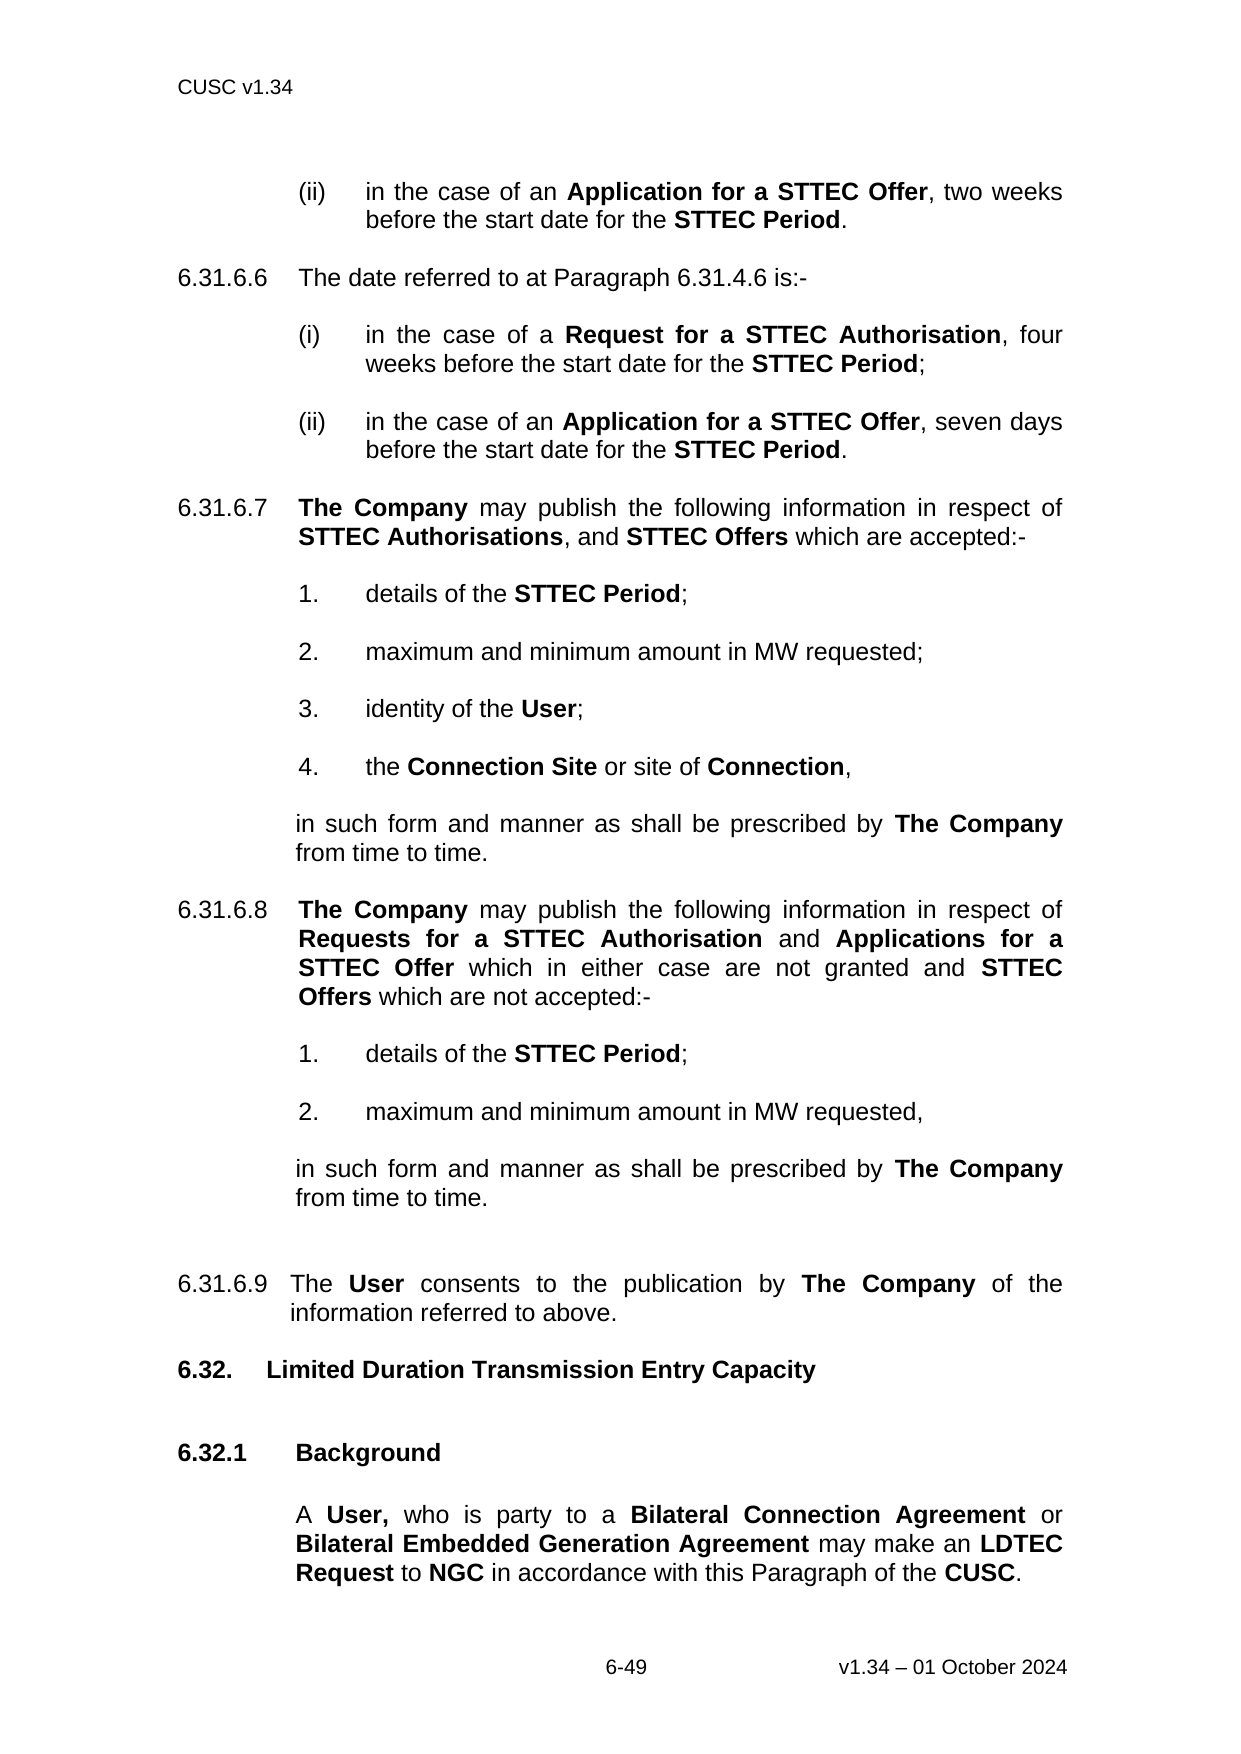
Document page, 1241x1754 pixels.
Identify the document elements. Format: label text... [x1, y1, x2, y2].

text (ii) in the case of an Application for a STTEC Offer, two weeks before the start date for the STTEC Period. [298, 176, 1063, 234]
list The User consents to the publication by The Company of the information referred to above. [177, 1269, 1063, 1326]
text in such form and manner as shall be prescribed by The Company from time to time. [177, 1154, 1063, 1211]
text in such form and manner as shall be prescribed by The Company from time to time. [177, 809, 1063, 866]
subtitle Limited Duration Transmission Entry Capacity [177, 1355, 1063, 1384]
text 6.31.6.6 The date referred to at Paragraph 6.31.4.6 is:- [177, 263, 1063, 291]
text 1. details of the STTEC Period; [177, 1039, 1063, 1068]
text (ii) in the case of an Application for a STTEC Offer, seven days before the start date for the STTEC Period. [177, 406, 1063, 464]
text 6.31.6.8 The Company may publish the following information in respect of Requests for a STTEC Authorisation and Applications for a STTEC Offer which in either case are not granted and STTEC Offers which are not accepted:- [177, 895, 1063, 1010]
text 6.32.1 Background [177, 1438, 1063, 1466]
text 2. maximum and minimum amount in MW requested; [177, 636, 1063, 665]
text 1. details of the STTEC Period; [150, 579, 1063, 608]
text (i) in the case of a Request for a STTEC Authorisation, four weeks before the start date for the STTEC Period; [177, 320, 1063, 378]
text A User, who is party to a Bilateral Connection Agreement or Bilateral Embedded Generation Agreement may make an LDTEC Request to NGC in accordance with this Paragraph of the CUSC. [295, 1501, 1063, 1587]
text 6.31.6.7 The Company may publish the following information in respect of STTEC Authorisations, and STTEC Offers which are accepted:- [177, 493, 1063, 550]
text 2. maximum and minimum amount in MW requested, [177, 1096, 1063, 1125]
text 3. identity of the User; [177, 694, 1063, 723]
text 4. the Connection Site or site of Connection, [177, 751, 1063, 780]
